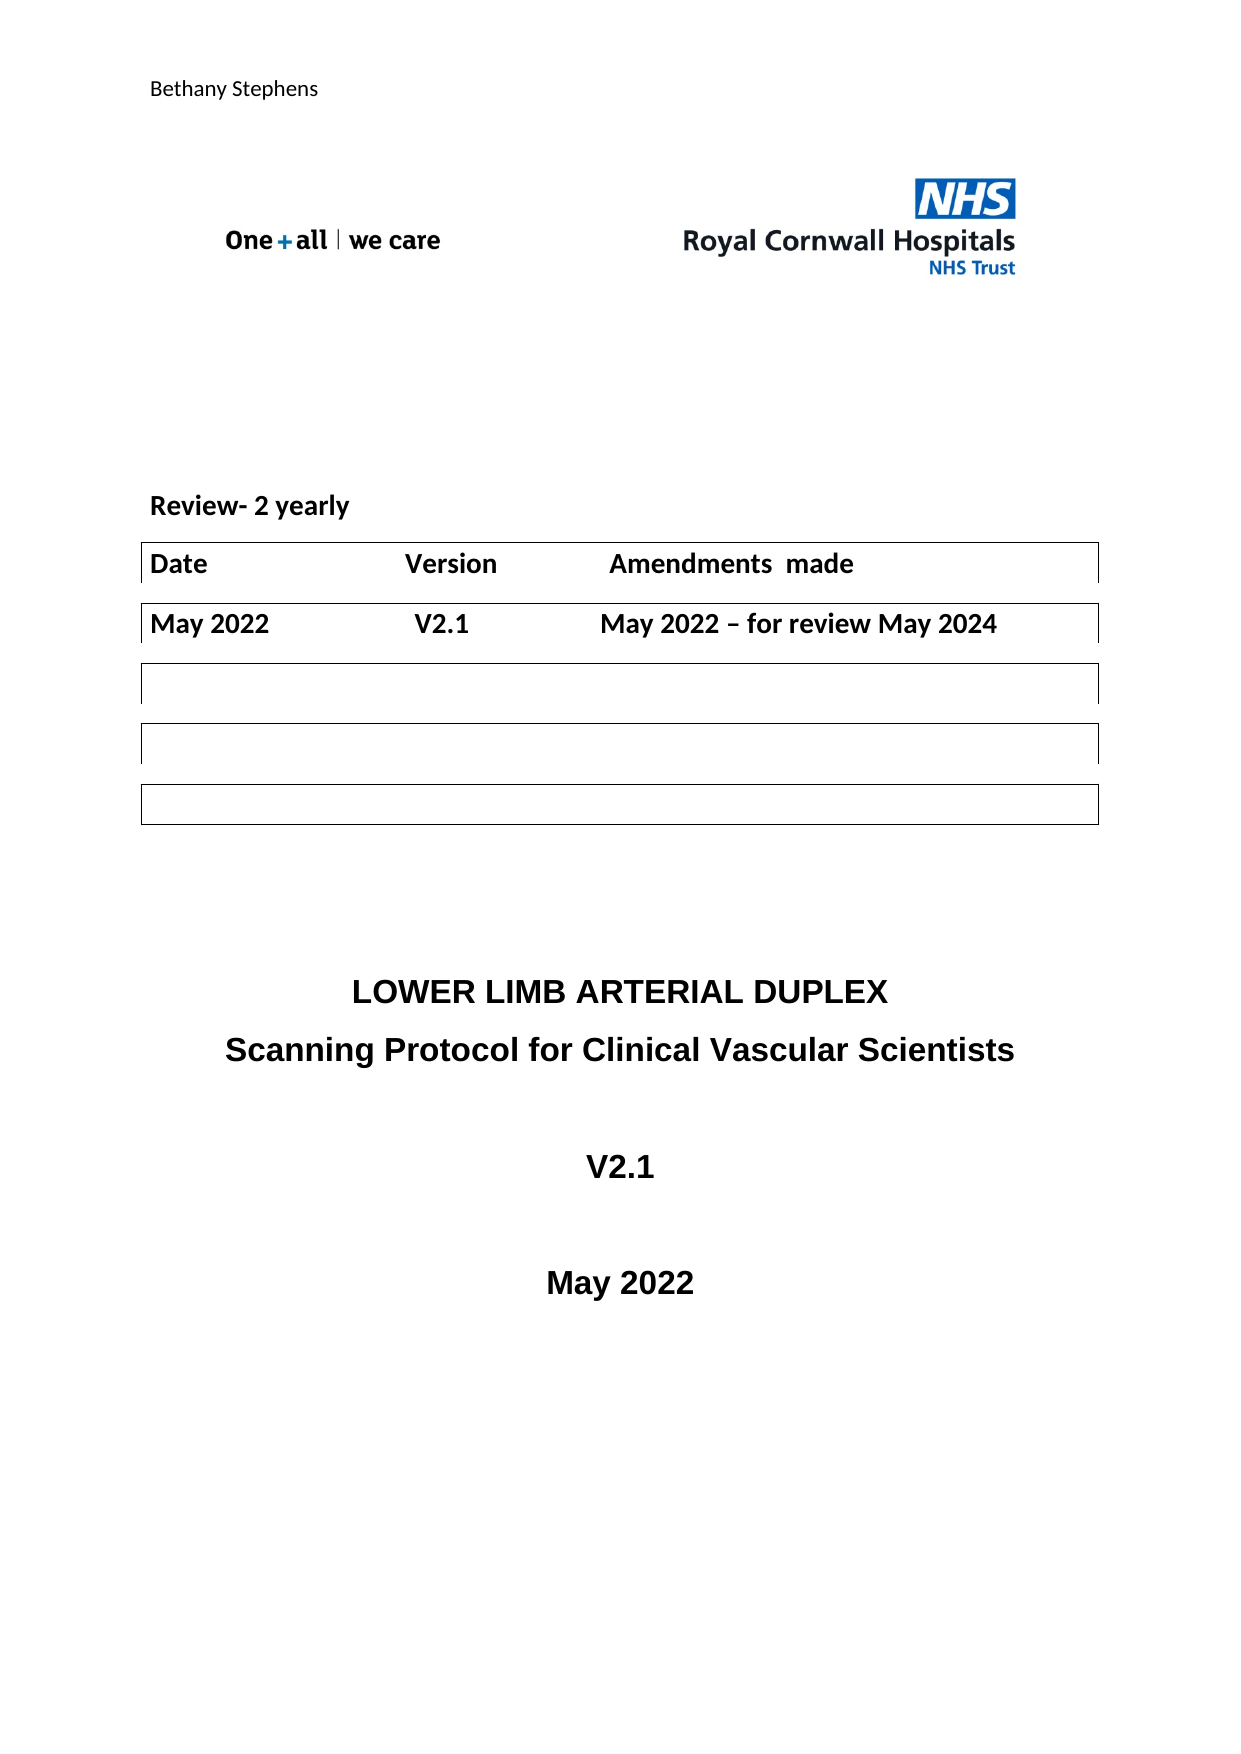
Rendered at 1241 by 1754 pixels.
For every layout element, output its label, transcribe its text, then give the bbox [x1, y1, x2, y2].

picture [150, 150, 1091, 299]
text Scanning Protocol for Clinical Vascular Scientists [150, 1030, 1090, 1069]
text May 2022 [150, 1263, 1090, 1301]
text May 2022 V2.1 May 2022 – for review May 2024 [142, 604, 1098, 643]
text V2.1 [150, 1147, 1090, 1185]
text Review- 2 yearly [150, 487, 1090, 523]
text Lower limb arterial duplex [150, 972, 1090, 1011]
text Date Version Amendments made [142, 543, 1098, 583]
